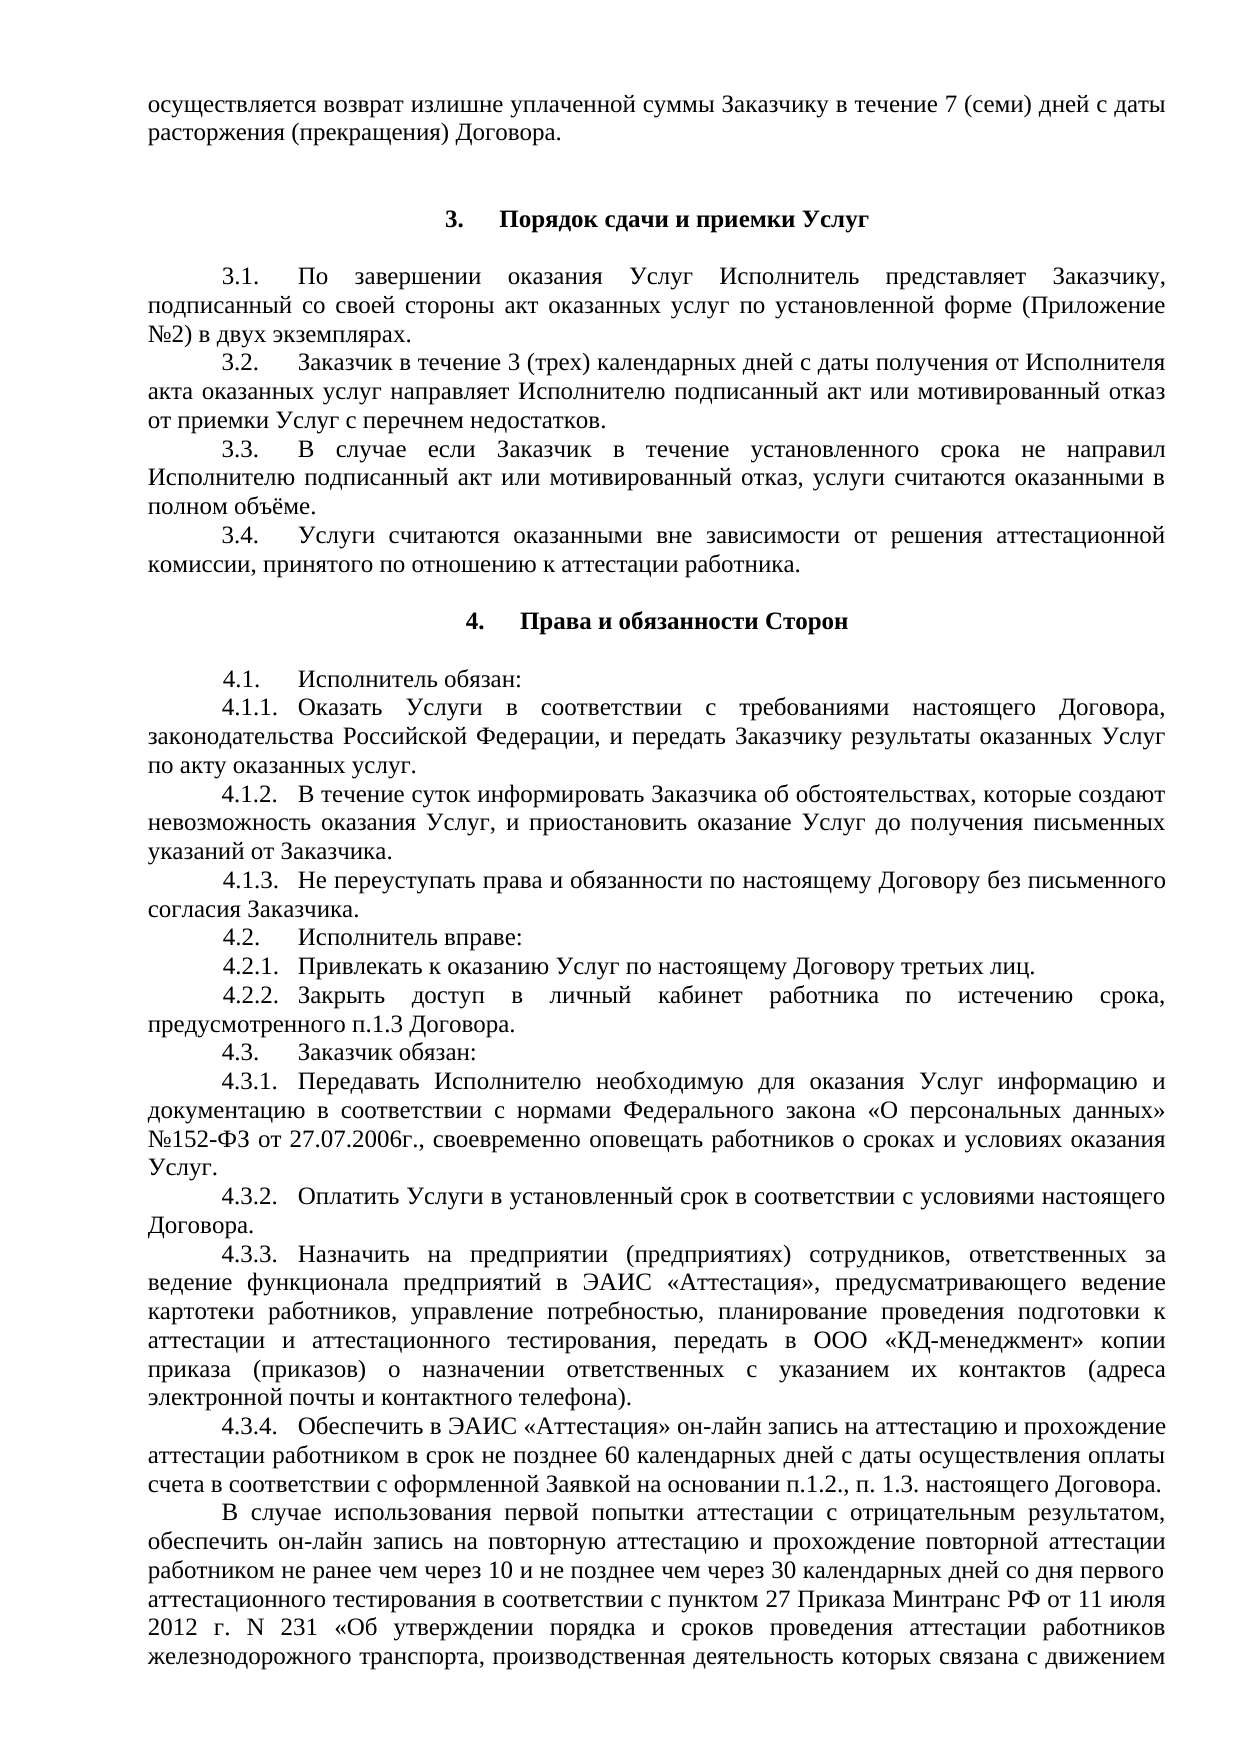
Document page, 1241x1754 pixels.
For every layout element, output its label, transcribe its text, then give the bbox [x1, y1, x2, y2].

text 4.1. Исполнитель обязан: [148, 664, 1167, 692]
text 4.3.2. Оплатить Услуги в установленный срок в соответствии с условиями настоящего Договора. [148, 1181, 1167, 1239]
text 4.3.1. Передавать Исполнителю необходимую для оказания Услуг информацию и документацию в соответствии с нормами Федерального закона «О персональных данных» №152-ФЗ от 27.07.2006г., своевременно оповещать работников о сроках и условиях оказания Услуг. [148, 1066, 1167, 1181]
text 4.2.2. Закрыть доступ в личный кабинет работника по истечению срока, предусмотренного п.1.3 Договора. [148, 980, 1167, 1037]
text 3.3. В случае если Заказчик в течение установленного срока не направил Исполнителю подписанный акт или мотивированный отказ, услуги считаются оказанными в полном объёме. [148, 434, 1167, 520]
text 4.1.3. Не переуступать права и обязанности по настоящему Договору без письменного согласия Заказчика. [148, 865, 1167, 922]
text 4.3.4. Обеспечить в ЭАИС «Аттестация» он-лайн запись на аттестацию и прохождение аттестации работником в срок не позднее 60 календарных дней с даты осуществления оплаты счета в соответствии с оформленной Заявкой на основании п.1.2., п. 1.3. настоящего Договора. [148, 1411, 1167, 1497]
text 4.2.1. Привлекать к оказанию Услуг по настоящему Договору третьих лиц. [148, 951, 1167, 980]
list Права и обязанности Сторон [148, 606, 1167, 635]
text 3.1. По завершении оказания Услуг Исполнитель представляет Заказчику, подписанный со своей стороны акт оказанных услуг по установленной форме (Приложение №2) в двух экземплярах. [148, 261, 1167, 347]
text 4.1.1. Оказать Услуги в соответствии с требованиями настоящего Договора, законодательства Российской Федерации, и передать Заказчику результаты оказанных Услуг по акту оказанных услуг. [148, 692, 1167, 779]
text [148, 1497, 1167, 1670]
text 4.3.3. Назначить на предприятии (предприятиях) сотрудников, ответственных за ведение функционала предприятий в ЭАИС «Аттестация», предусматривающего ведение картотеки работников, управление потребностью, планирование проведения подготовки к аттестации и аттестационного тестирования, передать в ООО «КД-менеджмент» копии приказа (приказов) о назначении ответственных с указанием их контактов (адреса электронной почты и контактного телефона). [148, 1239, 1167, 1411]
text 4.2. Исполнитель вправе: [148, 922, 1167, 951]
text 4.1.2. В течение суток информировать Заказчика об обстоятельствах, которые создают невозможность оказания Услуг, и приостановить оказание Услуг до получения письменных указаний от Заказчика. [148, 779, 1167, 865]
list Порядок сдачи и приемки Услуг [148, 204, 1167, 232]
text 3.2. Заказчик в течение 3 (трех) календарных дней с даты получения от Исполнителя акта оказанных услуг направляет Исполнителю подписанный акт или мотивированный отказ от приемки Услуг с перечнем недостатков. [148, 347, 1167, 434]
text 3.4. Услуги считаются оказанными вне зависимости от решения аттестационной комиссии, принятого по отношению к аттестации работника. [148, 520, 1167, 577]
text 4.3. Заказчик обязан: [148, 1037, 1167, 1066]
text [148, 89, 1167, 146]
